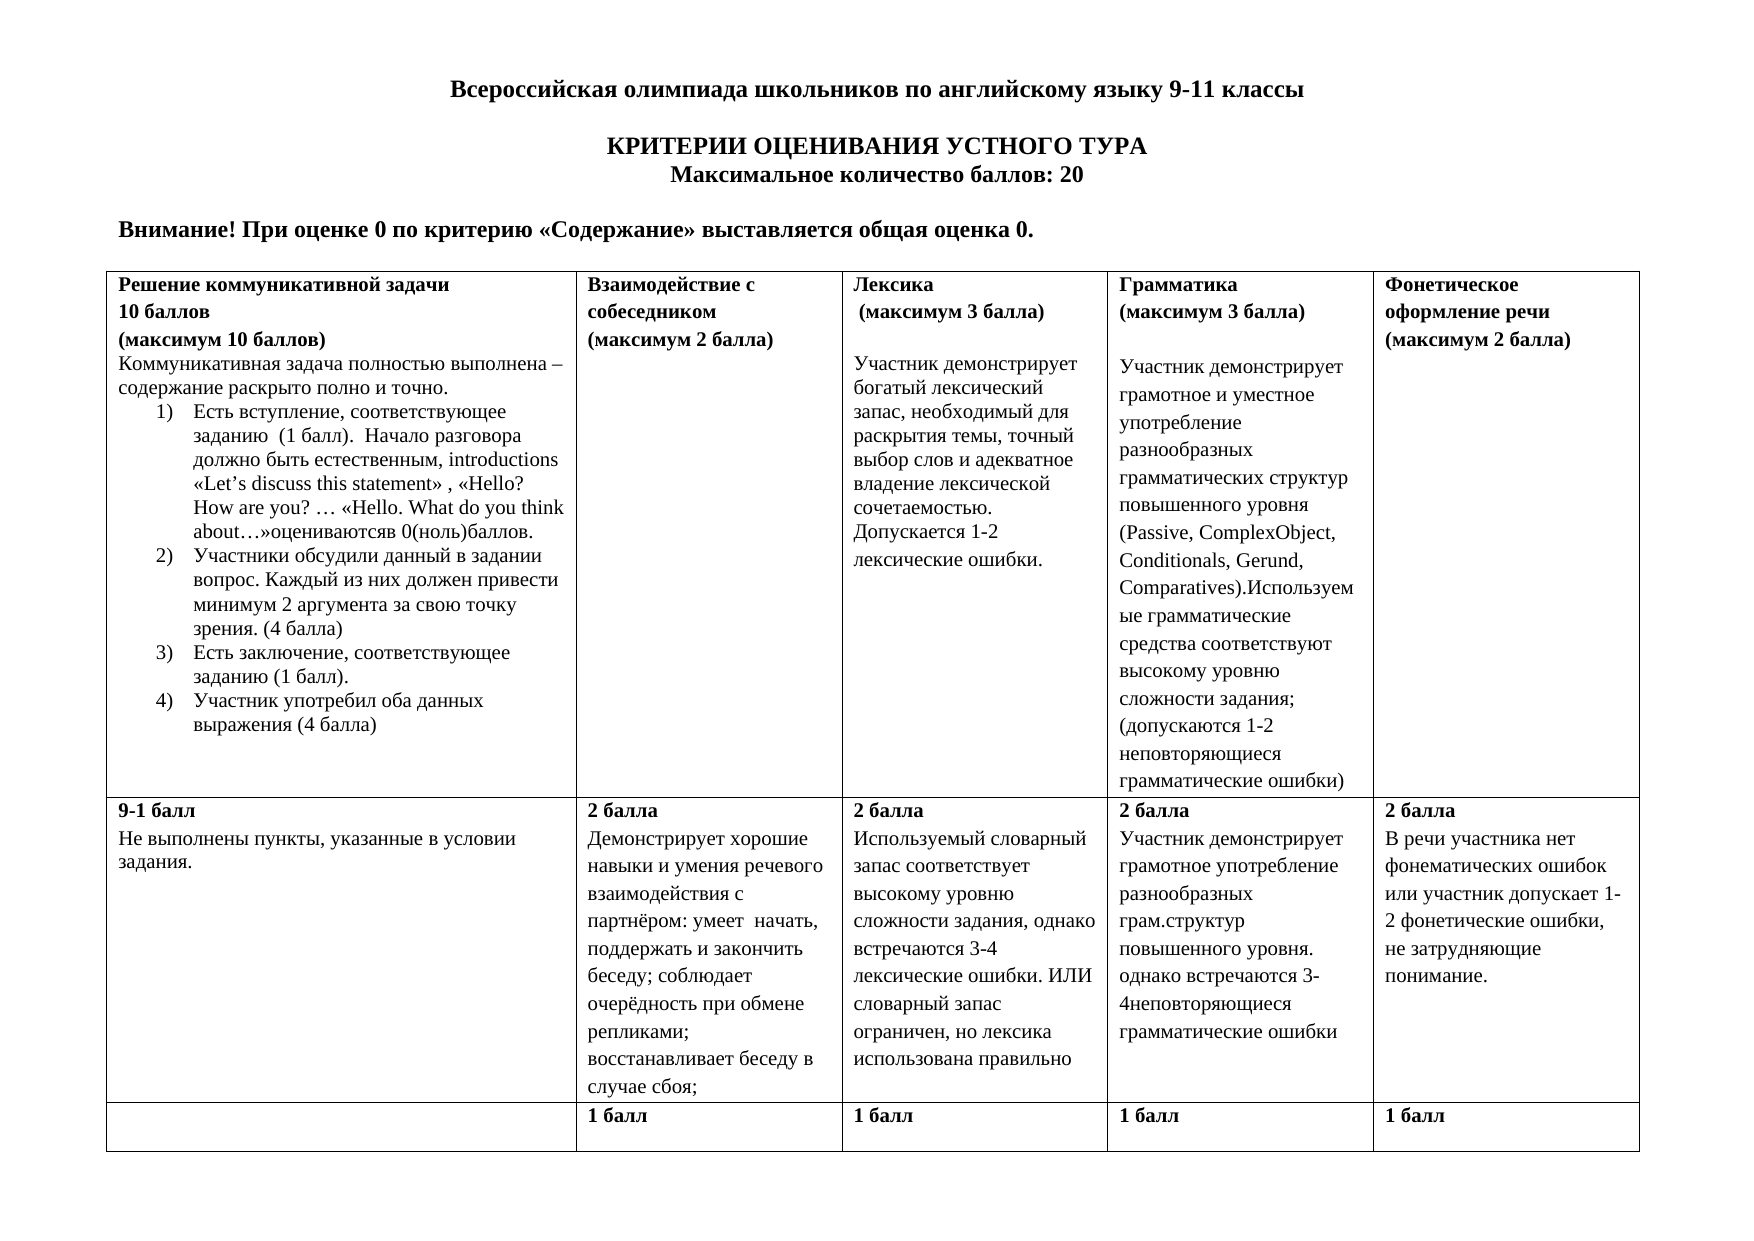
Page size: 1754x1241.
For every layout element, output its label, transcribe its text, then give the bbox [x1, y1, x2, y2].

text Максимальное количество баллов: 20 [118, 160, 1636, 188]
table_header Взаимодействие с собеседником (максимум 2 балла) [577, 272, 842, 797]
table_header Лексика (максимум 3 балла) Участник демонстрирует богатый лексический запас, необходимый для раскрытия темы, точный выбор слов и адекватное владение лексической сочетаемостью. Допускается 1-2 лексические ошибки. [843, 272, 1107, 797]
table_cell 9-1 балл Не выполнены пункты, указанные в условии задания. [107, 798, 576, 1102]
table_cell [1108, 1103, 1373, 1151]
table_cell [107, 1103, 576, 1151]
text Внимание! При оценке 0 по критерию «Содержание» выставляется общая оценка 0. [118, 215, 1636, 243]
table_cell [577, 1103, 842, 1151]
text Всероссийская олимпиада школьников по английскому языку 9-11 классы [118, 74, 1636, 103]
table_cell 2 балла Используемый словарный запас соответствует высокому уровню сложности задания, однако встречаются 3-4 лексические ошибки. ИЛИ словарный запас ограничен, но лексика использована правильно [843, 798, 1107, 1102]
table_cell 2 балла В речи участника нет фонематических ошибок или участник допускает 1-2 фонетические ошибки, не затрудняющие понимание. [1374, 798, 1639, 1102]
table_cell 2 балла Участник демонстрирует грамотное употребление разнообразных грам.структур повышенного уровня. однако встречаются 3-4неповторяющиеся грамматические ошибки [1108, 798, 1373, 1102]
table_header Фонетическое оформление речи (максимум 2 балла) [1374, 272, 1639, 797]
table_header Решение коммуникативной задачи 10 баллов (максимум 10 баллов) Коммуникативная задача полностью выполнена –содержание раскрыто полно и точно. Есть вступление, соответствующее заданию (1 балл). Начало разговора должно быть естественным, introductions «Let’s discuss this statement» , «Hello? How are you? … «Hello. What do you think about…»оцениваютсяв 0(ноль)баллов. Участники обсудили данный в задании вопрос. Каждый из них должен привести минимум 2 аргумента за свою точку зрения. (4 балла) Есть заключение, соответствующее заданию (1 балл). Участник употребил оба данных выражения (4 балла) [107, 272, 576, 797]
table_cell 2 балла Демонстрирует хорошие навыки и умения речевого взаимодействия с партнёром: умеет начать, поддержать и закончить беседу; соблюдает очерёдность при обмене репликами; восстанавливает беседу в случае сбоя; [577, 798, 842, 1102]
text КРИТЕРИИ ОЦЕНИВАНИЯ УСТНОГО ТУРА [118, 131, 1636, 160]
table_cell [1374, 1103, 1639, 1151]
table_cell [843, 1103, 1107, 1151]
table_header Грамматика (максимум 3 балла) Участник демонстрирует грамотное и уместное употребление разнообразных грамматических структур повышенного уровня (Passive, ComplexObject, Conditionals, Gerund, Comparatives).Используемые грамматические средства соответствуют высокому уровню сложности задания; (допускаются 1-2 неповторяющиеся грамматические ошибки) [1108, 272, 1373, 797]
